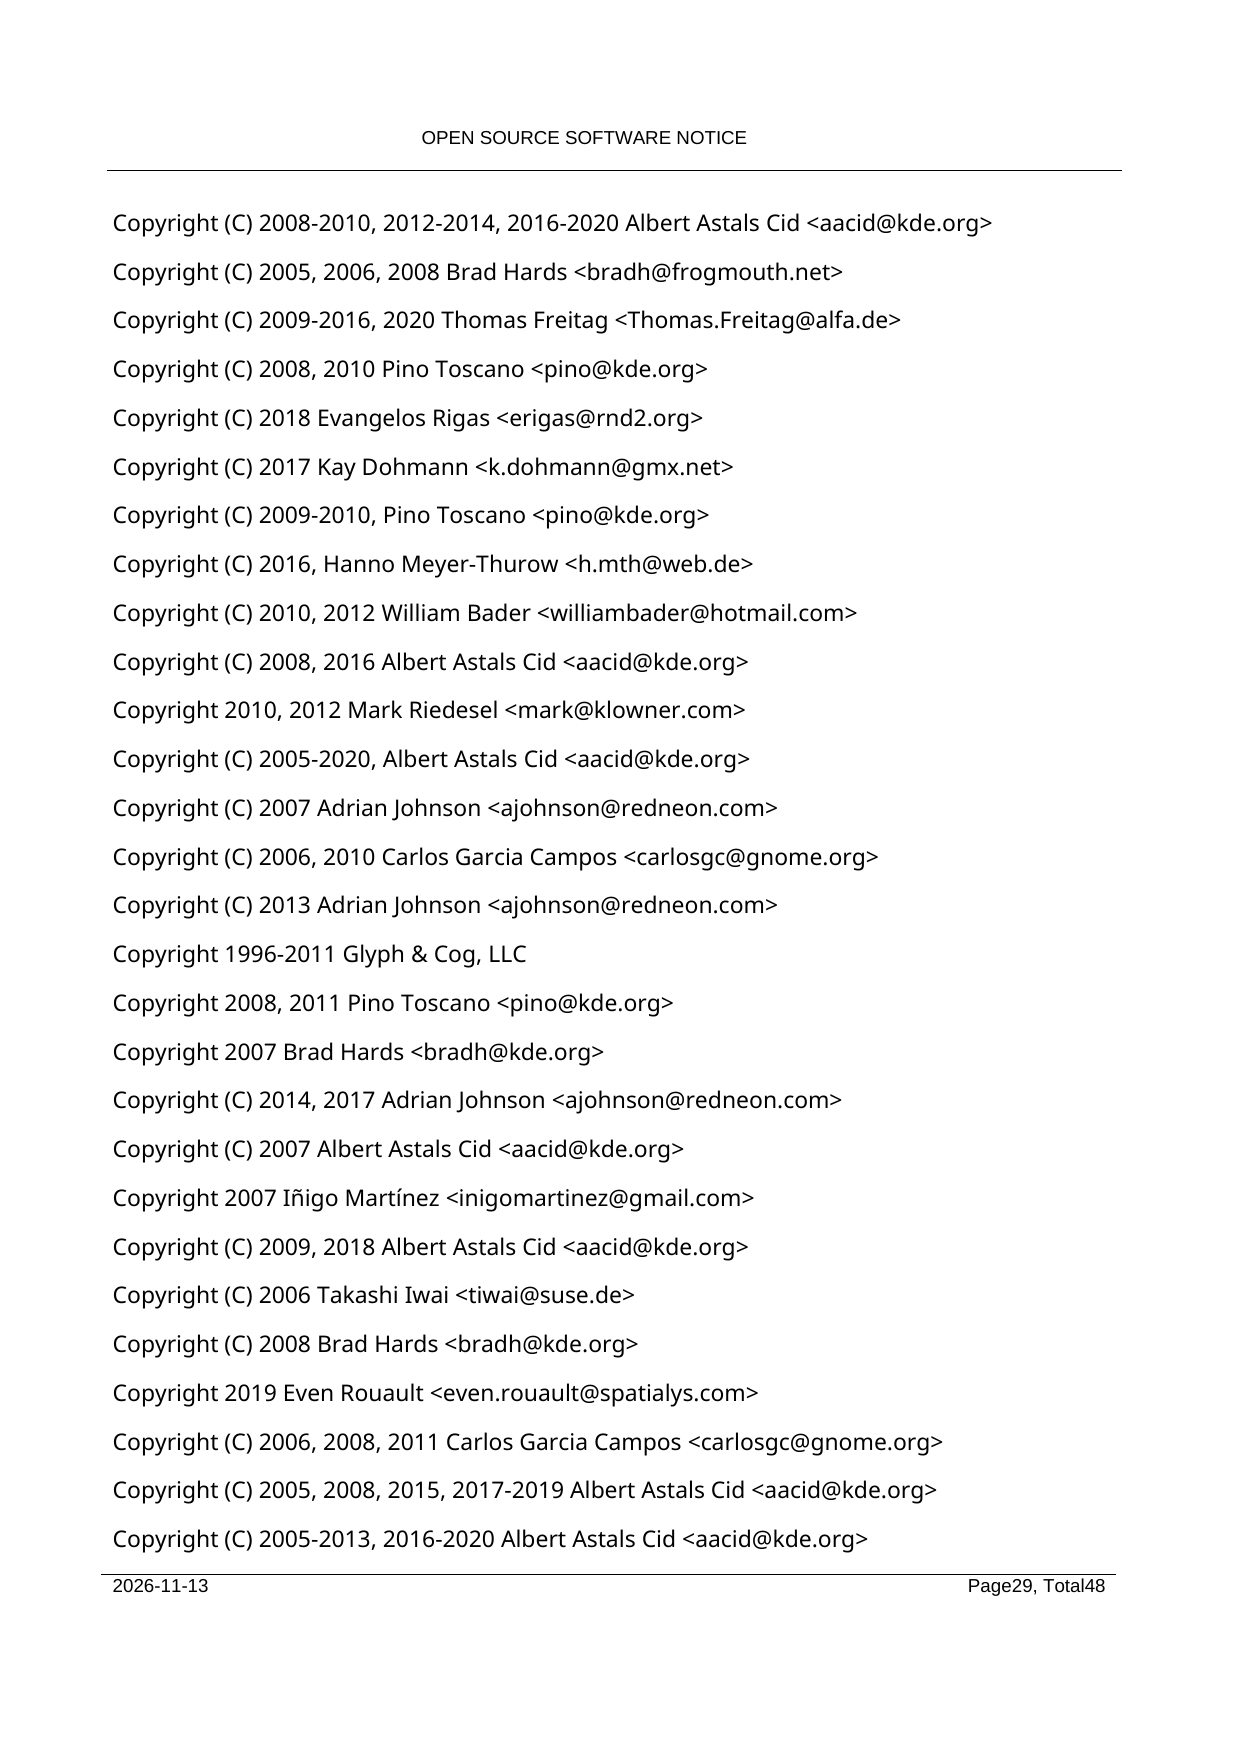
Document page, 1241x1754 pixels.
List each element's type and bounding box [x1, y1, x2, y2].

text [112, 206, 1128, 1555]
